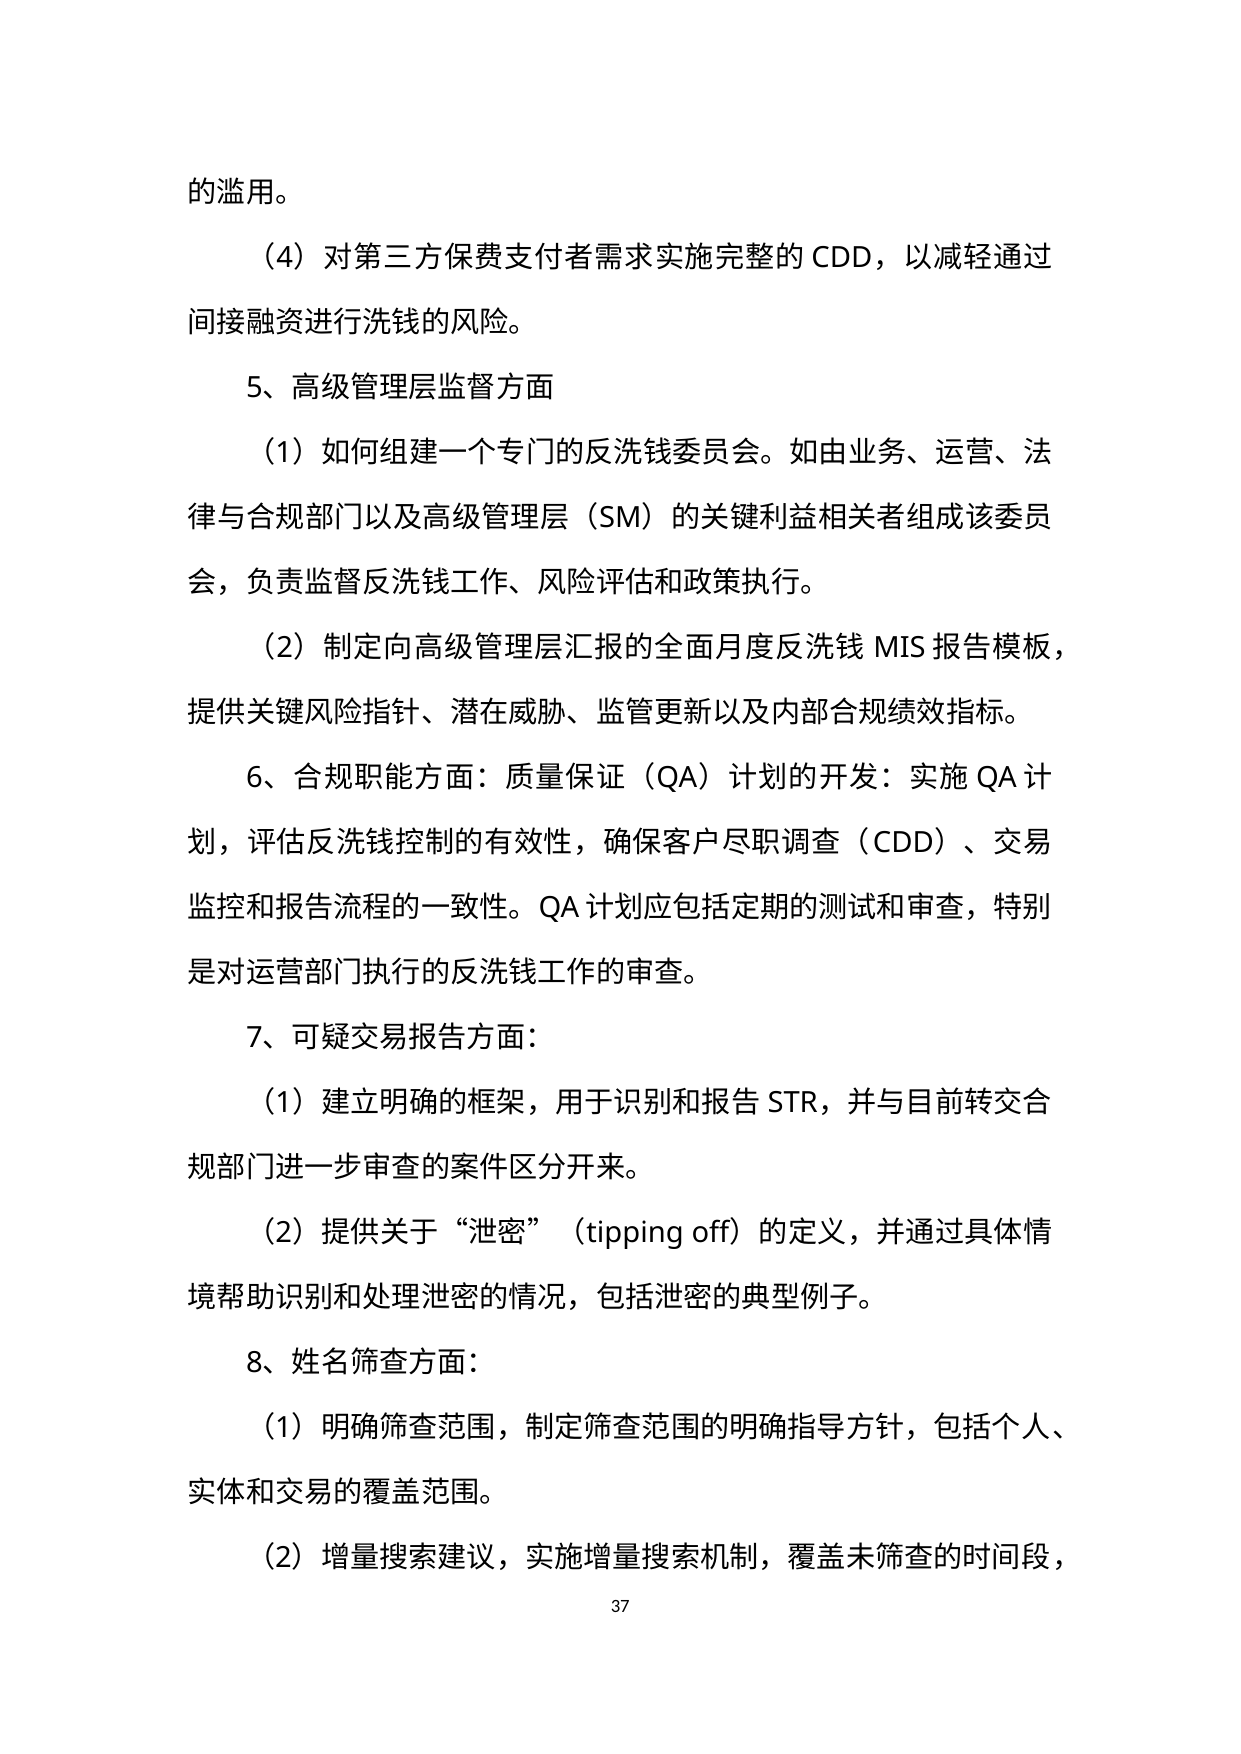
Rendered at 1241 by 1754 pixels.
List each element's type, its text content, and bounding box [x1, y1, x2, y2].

text （1）明确筛查范围，制定筛查范围的明确指导方针，包括个人、实体和交易的覆盖范围。 [187, 1392, 1053, 1522]
text 7、可疑交易报告方面： [187, 1002, 1053, 1067]
text （2）提供关于“泄密”（tipping off）的定义，并通过具体情境帮助识别和处理泄密的情况，包括泄密的典型例子。 [187, 1197, 1053, 1327]
text （1）如何组建一个专门的反洗钱委员会。如由业务、运营、法律与合规部门以及高级管理层（SM）的关键利益相关者组成该委员会，负责监督反洗钱工作、风险评估和政策执行。 [187, 417, 1053, 612]
text （4）对第三方保费支付者需求实施完整的CDD，以减轻通过间接融资进行洗钱的风险。 [187, 222, 1053, 352]
text 5、高级管理层监督方面 [187, 352, 1053, 417]
text 8、姓名筛查方面： [187, 1327, 1053, 1392]
text 6、合规职能方面：质量保证（QA）计划的开发：实施QA计划，评估反洗钱控制的有效性，确保客户尽职调查（CDD）、交易监控和报告流程的一致性。QA计划应包括定期的测试和审查，特别是对运营部门执行的反洗钱工作的审查。 [187, 742, 1053, 1002]
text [187, 1522, 1053, 1587]
text （1）建立明确的框架，用于识别和报告STR，并与目前转交合规部门进一步审查的案件区分开来。 [187, 1067, 1053, 1197]
text （2）制定向高级管理层汇报的全面月度反洗钱 MIS报告模板，提供关键风险指针、潜在威胁、监管更新以及内部合规绩效指标。 [187, 612, 1053, 742]
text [187, 157, 1053, 222]
